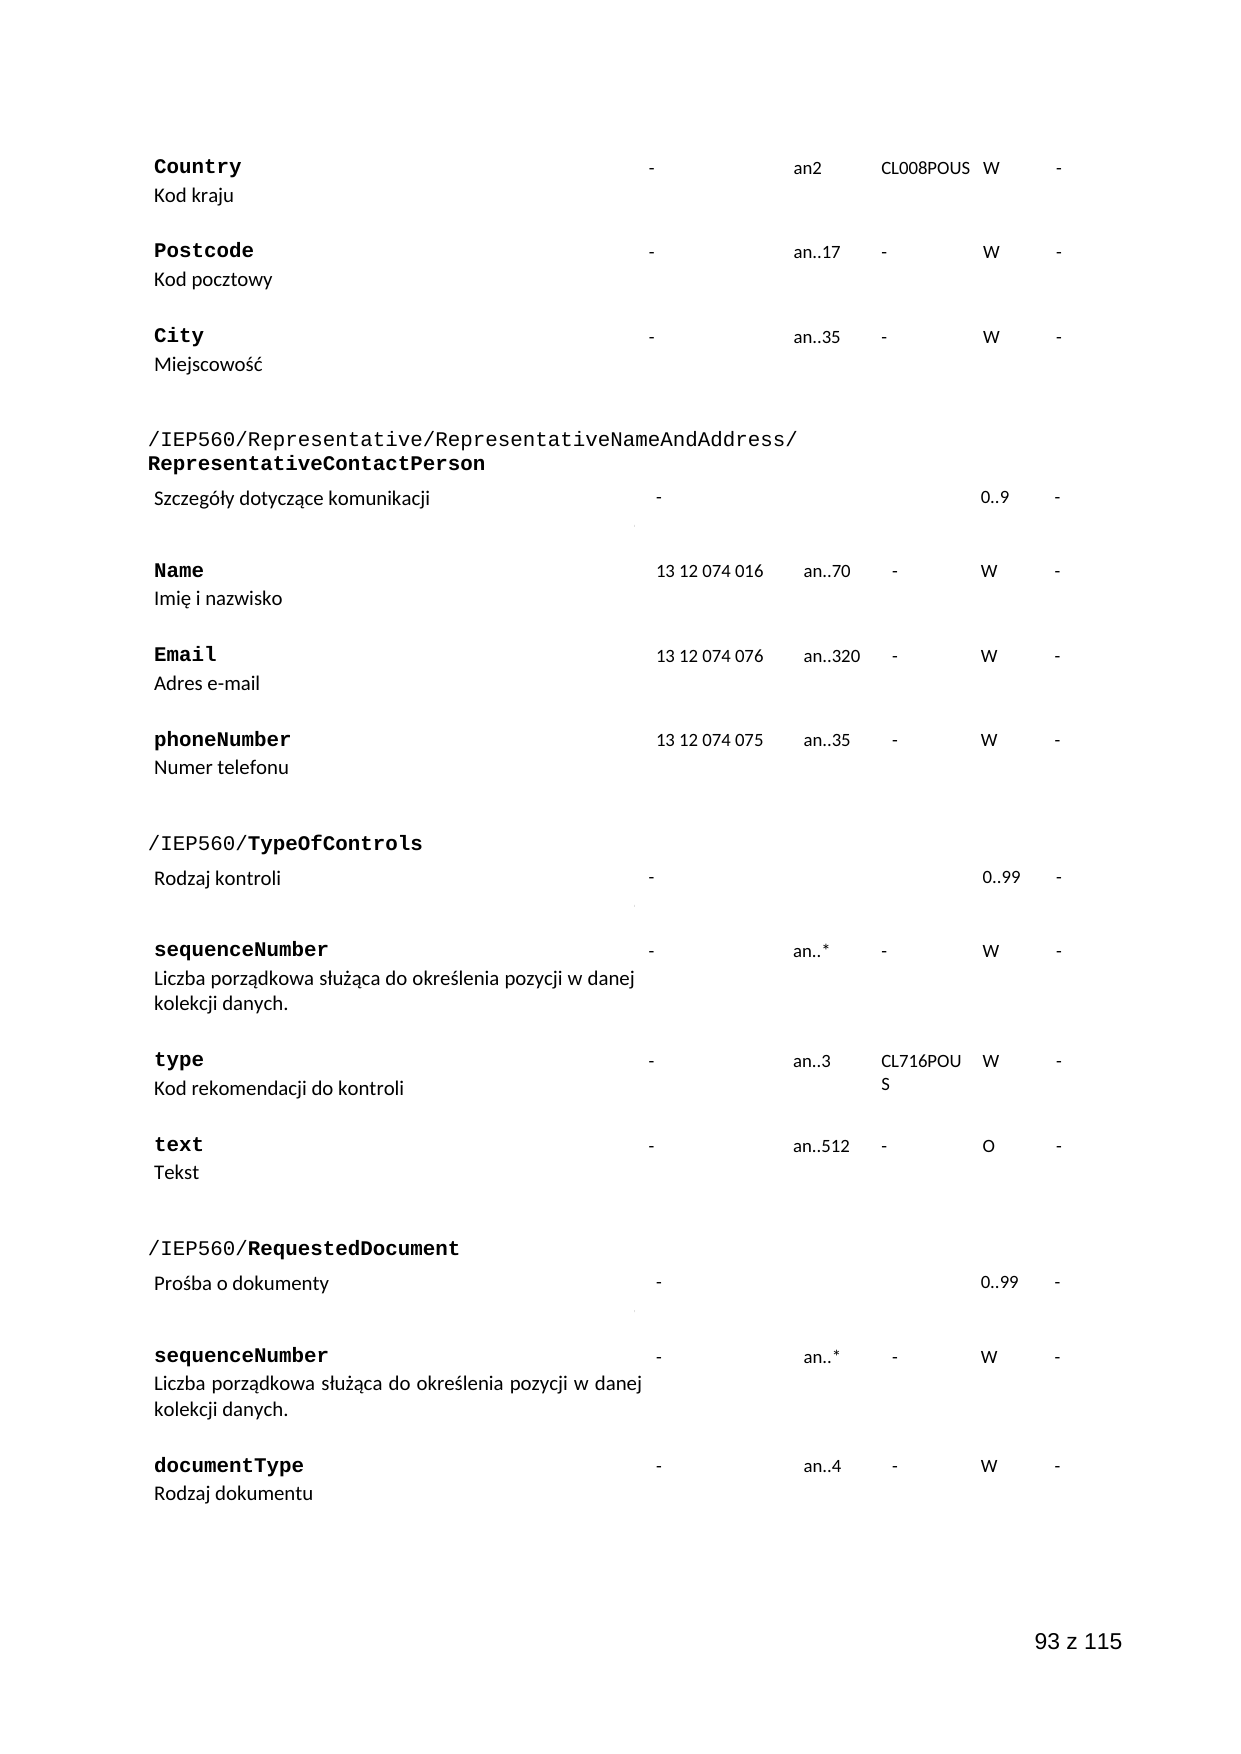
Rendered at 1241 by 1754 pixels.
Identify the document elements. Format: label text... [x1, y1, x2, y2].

text /IEP560/Representative/RepresentativeNameAndAddress/RepresentativeContactPerson [148, 429, 1122, 477]
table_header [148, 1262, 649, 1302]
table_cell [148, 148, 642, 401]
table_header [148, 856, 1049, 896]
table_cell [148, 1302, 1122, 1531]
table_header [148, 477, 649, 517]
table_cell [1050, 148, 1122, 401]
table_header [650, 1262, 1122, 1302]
text /IEP560/TypeOfControls [148, 833, 1122, 856]
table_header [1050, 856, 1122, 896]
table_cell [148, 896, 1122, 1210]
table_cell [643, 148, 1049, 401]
text /IEP560/RequestedDocument [148, 1238, 1122, 1262]
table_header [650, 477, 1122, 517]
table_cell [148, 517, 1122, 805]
